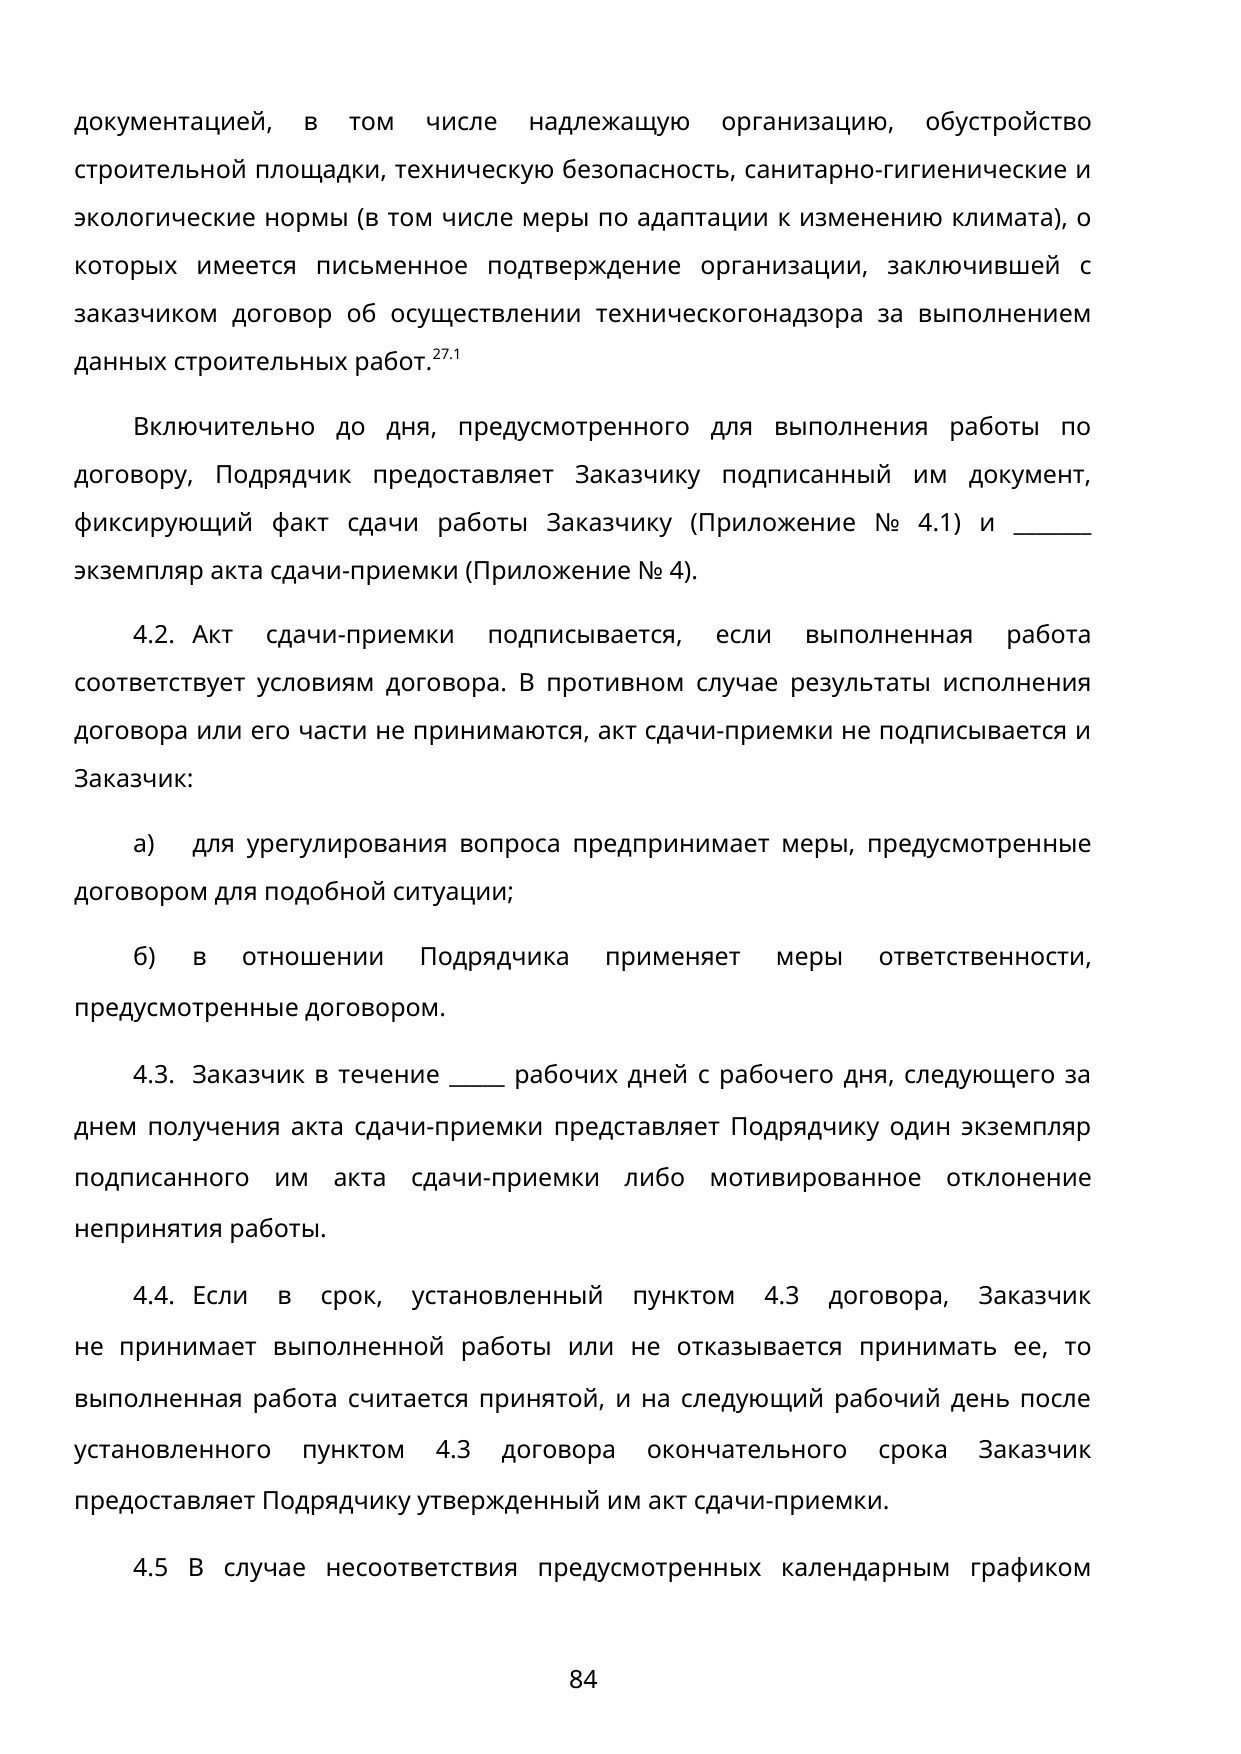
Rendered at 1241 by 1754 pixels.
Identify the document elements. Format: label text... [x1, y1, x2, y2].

text б) в отношении Подрядчика применяет меры ответственности, предусмотренные договором. [74, 938, 1092, 1023]
text 4.4. Если в срок, установленный пунктом 4.3 договора, Заказчик не принимает выполненной работы или не отказывается принимать ее, то выполненная работа считается принятой, и на следующий рабочий день после установленного пунктом 4.3 договора окончательного срока Заказчик предоставляет Подрядчику утвержденный им акт сдачи-приемки. [74, 1278, 1092, 1516]
text 4.2. Акт сдачи-приемки подписывается, если выполненная работа соответствует условиям договора. В противном случае результаты исполнения договора или его части не принимаются, акт сдачи-приемки не подписывается и Заказчик: [74, 617, 1092, 795]
text 4.3. Заказчик в течение _____ рабочих дней с рабочего дня, следующего за днем получения акта сдачи-приемки представляет Подрядчику один экземпляр подписанного им акта сдачи-приемки либо мотивированное отклонение непринятия работы. [74, 1057, 1092, 1244]
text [74, 1550, 1092, 1584]
text а) для урегулирования вопроса предпринимает меры, предусмотренные договором для подобной ситуации; [74, 826, 1092, 908]
text Включительно до дня, предусмотренного для выполнения работы по договору, Подрядчик предоставляет Заказчику подписанный им документ, фиксирующий факт сдачи работы Заказчику (Приложение № 4.1) и _______ экземпляр акта сдачи-приемки (Приложение № 4). [74, 408, 1092, 586]
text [74, 103, 1092, 378]
